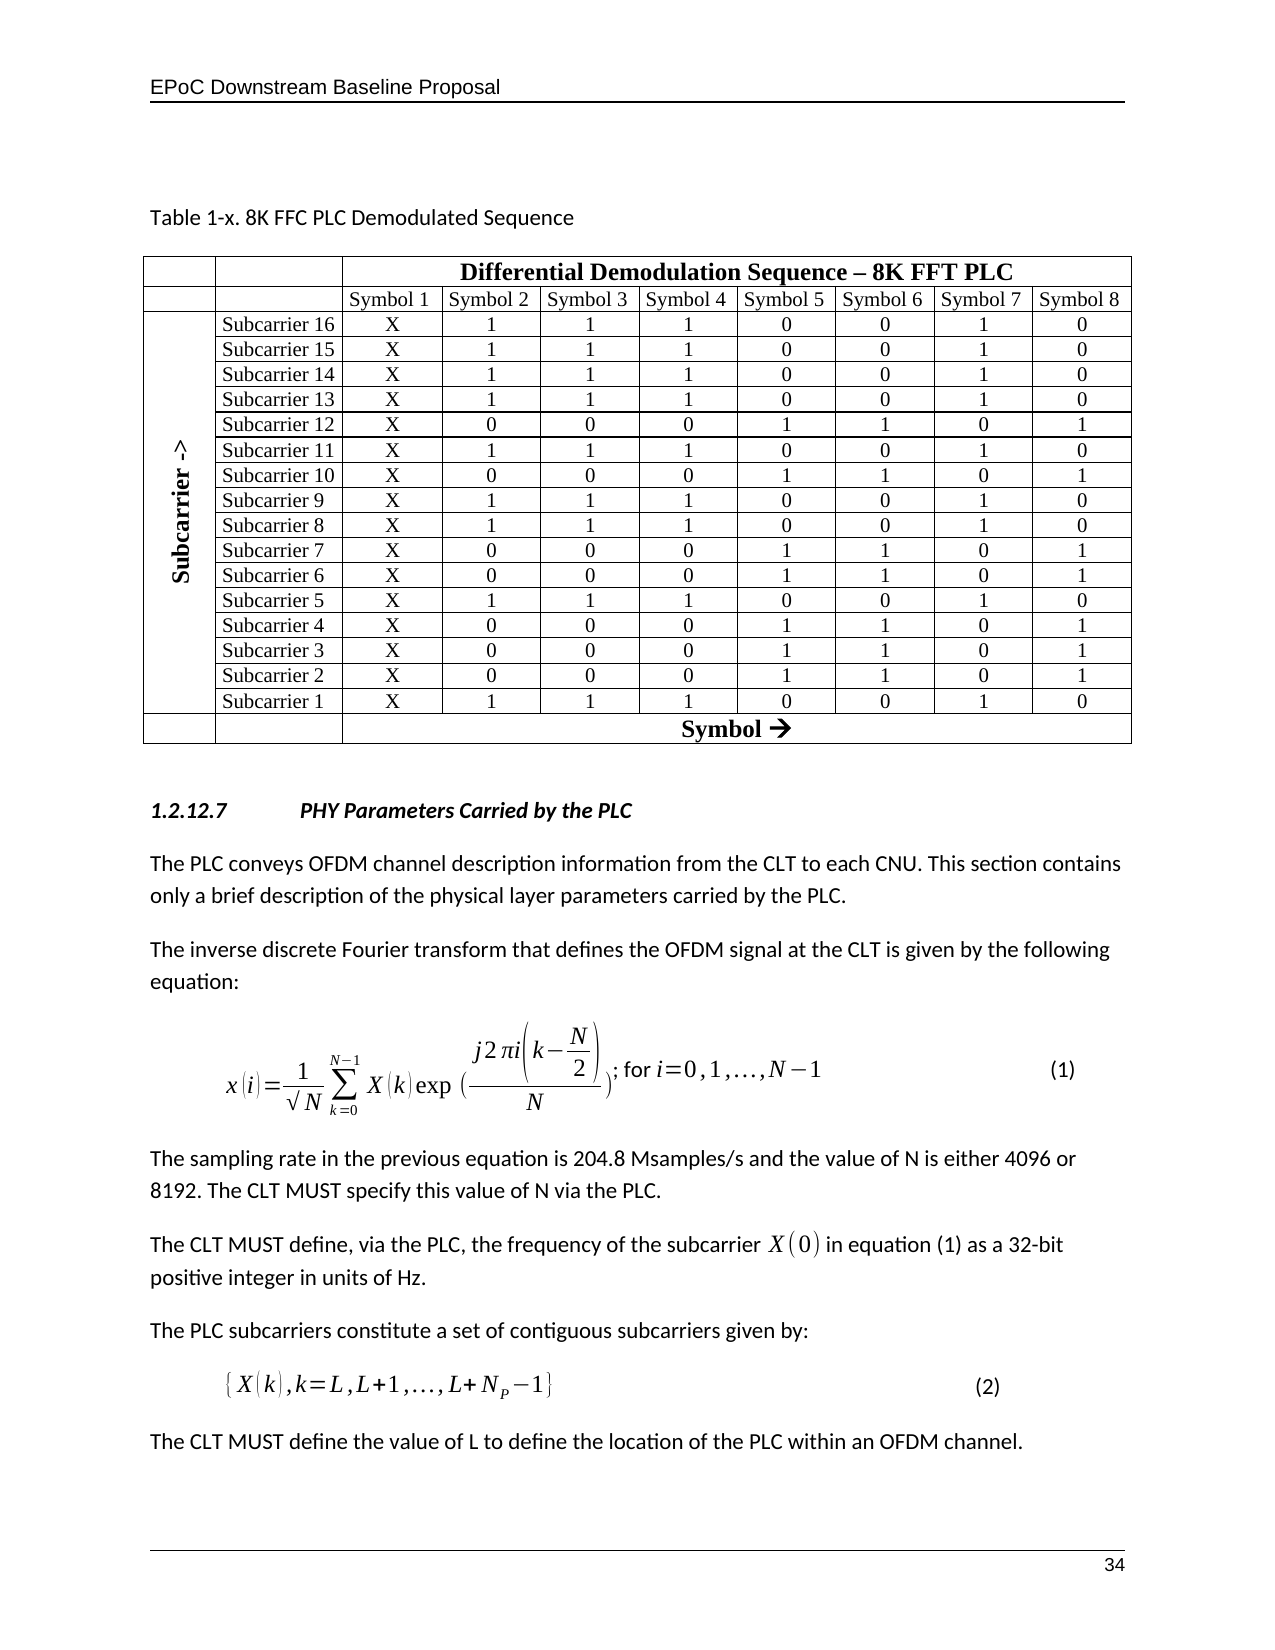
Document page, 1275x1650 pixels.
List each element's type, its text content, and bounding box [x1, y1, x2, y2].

table_cell Symbol 5 [738, 287, 835, 311]
table_cell 1 [836, 413, 934, 436]
table_cell 1 [640, 513, 737, 537]
table_cell Symbol 3 [541, 287, 639, 311]
table_cell 1 [935, 689, 1032, 713]
table_cell 1 [738, 613, 835, 637]
table_cell X [343, 387, 442, 411]
table_cell 1 [443, 513, 540, 537]
table_cell 1 [1033, 563, 1131, 587]
table_cell 0 [541, 664, 639, 687]
table_cell 1 [443, 689, 540, 713]
table_cell 0 [935, 664, 1032, 687]
table_cell 0 [541, 613, 639, 637]
table_cell 1 [640, 488, 737, 512]
table_header [216, 257, 342, 286]
table_cell X [343, 413, 442, 436]
table_cell 0 [935, 538, 1032, 562]
table_cell 1 [640, 312, 737, 336]
table_cell 1 [1033, 638, 1131, 662]
text The CLT MUST define the value of L to define the location of the PLC within an OFDM channel. [150, 1427, 1125, 1455]
table_cell 1 [443, 362, 540, 386]
table_cell Subcarrier 9 [216, 488, 342, 512]
table_cell Subcarrier 13 [216, 387, 342, 411]
table_cell 0 [935, 463, 1032, 487]
table_cell 0 [443, 563, 540, 587]
table_cell Subcarrier 7 [216, 538, 342, 562]
text The sampling rate in the previous equation is 204.8 Msamples/s and the value of N is either 4096 or 8192. The CLT MUST specify this value of N via the PLC. [150, 1144, 1125, 1204]
table_cell 1 [935, 438, 1032, 462]
table_cell X [343, 563, 442, 587]
table_cell Subcarrier 5 [216, 588, 342, 612]
table_cell 1 [443, 438, 540, 462]
table_cell 1 [1033, 664, 1131, 687]
table_cell 0 [738, 513, 835, 537]
table_cell X [343, 488, 442, 512]
table_cell 1 [541, 362, 639, 386]
table_cell Symbol [343, 714, 1131, 742]
table_cell 0 [443, 638, 540, 662]
table_cell X [343, 312, 442, 336]
table_cell 0 [1033, 312, 1131, 336]
text The inverse discrete Fourier transform that defines the OFDM signal at the CLT is given by the following equation: [150, 935, 1125, 995]
table_cell X [343, 588, 442, 612]
table_cell 0 [836, 312, 934, 336]
table_cell 0 [836, 588, 934, 612]
table_cell X [343, 438, 442, 462]
table_cell 1 [836, 538, 934, 562]
table_cell 0 [1033, 362, 1131, 386]
table_cell 1 [935, 362, 1032, 386]
table_cell 1 [443, 312, 540, 336]
table_cell X [343, 362, 442, 386]
table_cell 0 [836, 387, 934, 411]
table_cell 1 [1033, 613, 1131, 637]
table_cell 1 [738, 538, 835, 562]
table_cell Symbol 1 [343, 287, 442, 311]
table_cell 0 [1033, 588, 1131, 612]
list PHY Parameters Carried by the PLC [150, 796, 1125, 824]
table_cell 0 [541, 538, 639, 562]
table_cell 1 [738, 638, 835, 662]
table_cell 0 [738, 312, 835, 336]
table_cell Subcarrier 15 [216, 337, 342, 361]
table_cell 1 [640, 689, 737, 713]
table_cell 0 [738, 337, 835, 361]
table_cell Subcarrier 6 [216, 563, 342, 587]
table_cell 0 [738, 488, 835, 512]
table_cell 0 [836, 362, 934, 386]
table_cell 0 [935, 563, 1032, 587]
table_cell [216, 714, 342, 742]
table_cell 0 [443, 538, 540, 562]
table_header [144, 257, 215, 286]
table_cell 0 [836, 337, 934, 361]
table_cell 0 [541, 638, 639, 662]
table_cell 0 [541, 563, 639, 587]
table_cell 0 [836, 689, 934, 713]
table_cell 1 [640, 387, 737, 411]
table_cell X [343, 613, 442, 637]
table_cell [216, 287, 342, 311]
table_cell 0 [1033, 337, 1131, 361]
table_cell 0 [443, 463, 540, 487]
text The PLC conveys OFDM channel description information from the CLT to each CNU. This section contains only a brief description of the physical layer parameters carried by the PLC. [150, 849, 1125, 910]
table_cell 1 [640, 337, 737, 361]
table_cell Subcarrier 12 [216, 413, 342, 436]
table_cell 1 [541, 488, 639, 512]
table_cell Subcarrier 10 [216, 463, 342, 487]
table_cell 0 [1033, 689, 1131, 713]
table_cell 0 [640, 413, 737, 436]
table_cell 1 [836, 563, 934, 587]
table_cell Symbol 6 [836, 287, 934, 311]
table_cell 0 [738, 387, 835, 411]
table_cell 0 [541, 463, 639, 487]
table_cell 0 [935, 638, 1032, 662]
table_cell 0 [640, 638, 737, 662]
table_cell 1 [738, 463, 835, 487]
table_cell Subcarrier -> [144, 312, 215, 713]
table_cell 0 [640, 613, 737, 637]
table_cell 1 [738, 664, 835, 687]
table_cell 1 [935, 387, 1032, 411]
table_cell 1 [640, 438, 737, 462]
table_cell 1 [443, 337, 540, 361]
table_cell 0 [640, 538, 737, 562]
table_cell 1 [935, 588, 1032, 612]
table_cell 1 [541, 438, 639, 462]
table_cell 0 [443, 613, 540, 637]
table_cell Subcarrier 1 [216, 689, 342, 713]
table_cell 0 [738, 588, 835, 612]
table_cell 1 [836, 613, 934, 637]
table_cell 1 [541, 387, 639, 411]
table_cell 0 [1033, 438, 1131, 462]
table_cell 1 [935, 312, 1032, 336]
table_cell 0 [836, 513, 934, 537]
table_cell 0 [1033, 513, 1131, 537]
table_cell X [343, 689, 442, 713]
table_cell 1 [541, 337, 639, 361]
table_cell 1 [443, 387, 540, 411]
text ; for (1) [150, 1020, 1125, 1119]
table_header Differential Demodulation Sequence – 8K FFT PLC [343, 257, 1131, 286]
table_cell 1 [1033, 463, 1131, 487]
table_cell 0 [1033, 488, 1131, 512]
table_cell 1 [836, 664, 934, 687]
table_cell 1 [738, 413, 835, 436]
table_cell Subcarrier 11 [216, 438, 342, 462]
table_cell 0 [443, 413, 540, 436]
table_cell 0 [935, 413, 1032, 436]
table_cell 1 [541, 513, 639, 537]
table_cell 1 [541, 689, 639, 713]
table_cell Subcarrier 16 [216, 312, 342, 336]
table_cell 0 [738, 438, 835, 462]
table_cell 1 [443, 488, 540, 512]
table_cell 0 [443, 664, 540, 687]
table_cell 0 [738, 689, 835, 713]
table_cell [144, 287, 215, 311]
table_cell X [343, 538, 442, 562]
table_cell 1 [640, 362, 737, 386]
text Table 1-x. 8K FFC PLC Demodulated Sequence [150, 203, 1125, 231]
table_cell 1 [541, 588, 639, 612]
table_cell 1 [935, 337, 1032, 361]
table_cell X [343, 337, 442, 361]
table_cell 0 [640, 563, 737, 587]
table_cell 1 [541, 312, 639, 336]
table_cell Symbol 2 [443, 287, 540, 311]
table_cell X [343, 513, 442, 537]
text The PLC subcarriers constitute a set of contiguous subcarriers given by: [150, 1316, 1125, 1344]
table_cell Symbol 4 [640, 287, 737, 311]
table_cell Symbol 7 [935, 287, 1032, 311]
table_cell 0 [640, 463, 737, 487]
table_cell 1 [935, 513, 1032, 537]
table_cell 1 [836, 638, 934, 662]
table_cell Subcarrier 2 [216, 664, 342, 687]
table_cell 0 [541, 413, 639, 436]
text The CLT MUST define, via the PLC, the frequency of the subcarrier in equation (1) as a 32-bit positive integer in units of Hz. [150, 1229, 1125, 1291]
table_cell 0 [640, 664, 737, 687]
table_cell 1 [640, 588, 737, 612]
table_cell 0 [836, 438, 934, 462]
table_cell X [343, 664, 442, 687]
table_cell Subcarrier 3 [216, 638, 342, 662]
table_cell 1 [1033, 413, 1131, 436]
table_cell X [343, 463, 442, 487]
table_cell 1 [738, 563, 835, 587]
table_cell 0 [738, 362, 835, 386]
table_cell [144, 714, 215, 742]
table_cell Subcarrier 14 [216, 362, 342, 386]
table_cell 1 [836, 463, 934, 487]
table_cell 0 [935, 613, 1032, 637]
table_cell Subcarrier 8 [216, 513, 342, 537]
table_cell 1 [443, 588, 540, 612]
table_cell X [343, 638, 442, 662]
table_cell 1 [935, 488, 1032, 512]
text (2) [150, 1369, 1125, 1402]
table_cell 0 [836, 488, 934, 512]
table_cell 0 [1033, 387, 1131, 411]
table_cell Subcarrier 4 [216, 613, 342, 637]
table_cell 1 [1033, 538, 1131, 562]
table_cell Symbol 8 [1033, 287, 1131, 311]
